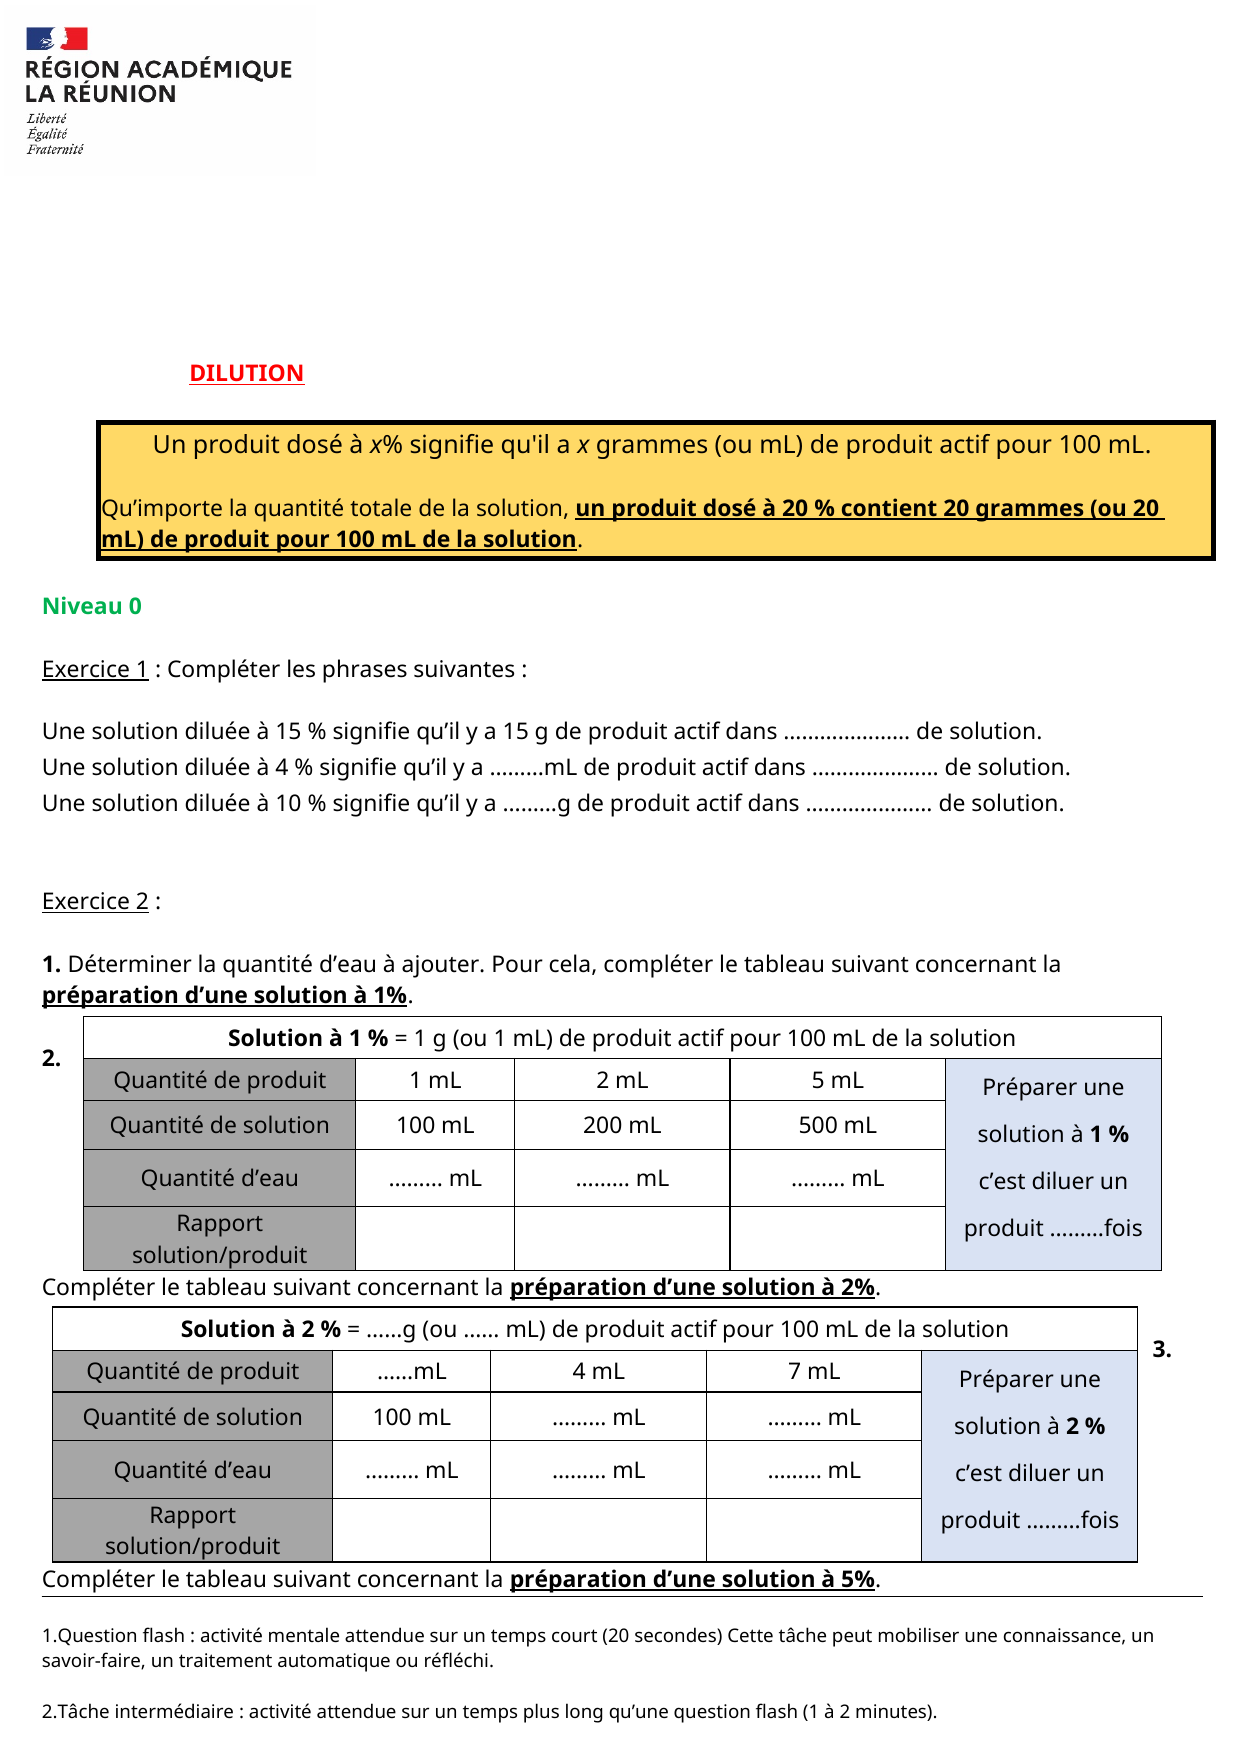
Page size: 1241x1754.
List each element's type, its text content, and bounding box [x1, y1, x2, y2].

table_cell 200 mL [515, 1101, 729, 1149]
table_cell Quantité de solution [53, 1393, 332, 1440]
table_cell [333, 1499, 490, 1561]
table_cell 100 mL [356, 1101, 514, 1149]
table_header Solution à 2 % = ……g (ou …… mL) de produit actif pour 100 mL de la solution [53, 1308, 1137, 1349]
table_cell ……mL [333, 1351, 490, 1391]
table_cell [356, 1207, 514, 1270]
table_cell 7 mL [707, 1351, 921, 1391]
table_cell Quantité de produit [84, 1059, 355, 1100]
table_cell ……… mL [356, 1150, 514, 1206]
table_cell Préparer une solution à 2 % c’est diluer un produit ………fois [922, 1351, 1137, 1561]
table_cell ……… mL [515, 1150, 729, 1206]
table_cell Rapport solution/produit [84, 1207, 355, 1270]
table_cell [707, 1499, 921, 1561]
table_cell [731, 1207, 945, 1270]
text Niveau 0 [42, 590, 1203, 621]
table_cell ……… mL [707, 1441, 921, 1498]
table_cell Quantité d’eau [53, 1441, 332, 1498]
text 1. Déterminer la quantité d’eau à ajouter. Pour cela, compléter le tableau suivant concernant la préparation d’une solution à 1%. [42, 948, 1203, 1010]
text Exercice 1 : Compléter les phrases suivantes : [42, 652, 1203, 684]
table_cell Rapport solution/produit [53, 1499, 332, 1561]
table_cell ……… mL [707, 1393, 921, 1440]
table_cell Quantité de produit [53, 1351, 332, 1391]
text 2. Compléter le tableau suivant concernant la préparation d’une solution à 2%. [42, 1042, 1203, 1302]
table_cell Quantité d’eau [84, 1150, 355, 1206]
table_cell 500 mL [731, 1101, 945, 1149]
table_cell 5 mL [731, 1059, 945, 1100]
table_cell [491, 1499, 706, 1561]
table_cell ……… mL [491, 1441, 706, 1498]
table_cell [515, 1207, 729, 1270]
table_cell ……… mL [333, 1441, 490, 1498]
text Une solution diluée à 15 % signifie qu’il y a 15 g de produit actif dans ………………… de solution. [42, 715, 1203, 746]
table_cell Préparer une solution à 1 % c’est diluer un produit ………fois [946, 1059, 1161, 1270]
table_cell 1 mL [356, 1059, 514, 1100]
table_header Solution à 1 % = 1 g (ou 1 mL) de produit actif pour 100 mL de la solution [84, 1017, 1161, 1058]
table_cell ……… mL [731, 1150, 945, 1206]
text 3. Compléter le tableau suivant concernant la préparation d’une solution à 5%. [42, 1333, 1203, 1594]
text Une solution diluée à 4 % signifie qu’il y a ………mL de produit actif dans ………………… de solution. [42, 751, 1203, 782]
text Une solution diluée à 10 % signifie qu’il y a ………g de produit actif dans ………………… de solution. [42, 787, 1203, 818]
text Un produit dosé à x% signifie qu'il a x grammes (ou mL) de produit actif pour 100 mL. [101, 425, 1211, 454]
table_cell 4 mL [491, 1351, 706, 1391]
text Qu’importe la quantité totale de la solution, un produit dosé à 20 % contient 20 grammes (ou 20 mL) de produit pour 100 mL de la solution. [101, 485, 1211, 556]
table_cell Quantité de solution [84, 1101, 355, 1149]
text DILUTION [115, 357, 1203, 388]
picture [4, 5, 316, 176]
text Exercice 2 : [42, 885, 1203, 917]
table_cell 100 mL [333, 1393, 490, 1440]
table_cell ……… mL [491, 1393, 706, 1440]
table_cell 2 mL [515, 1059, 729, 1100]
